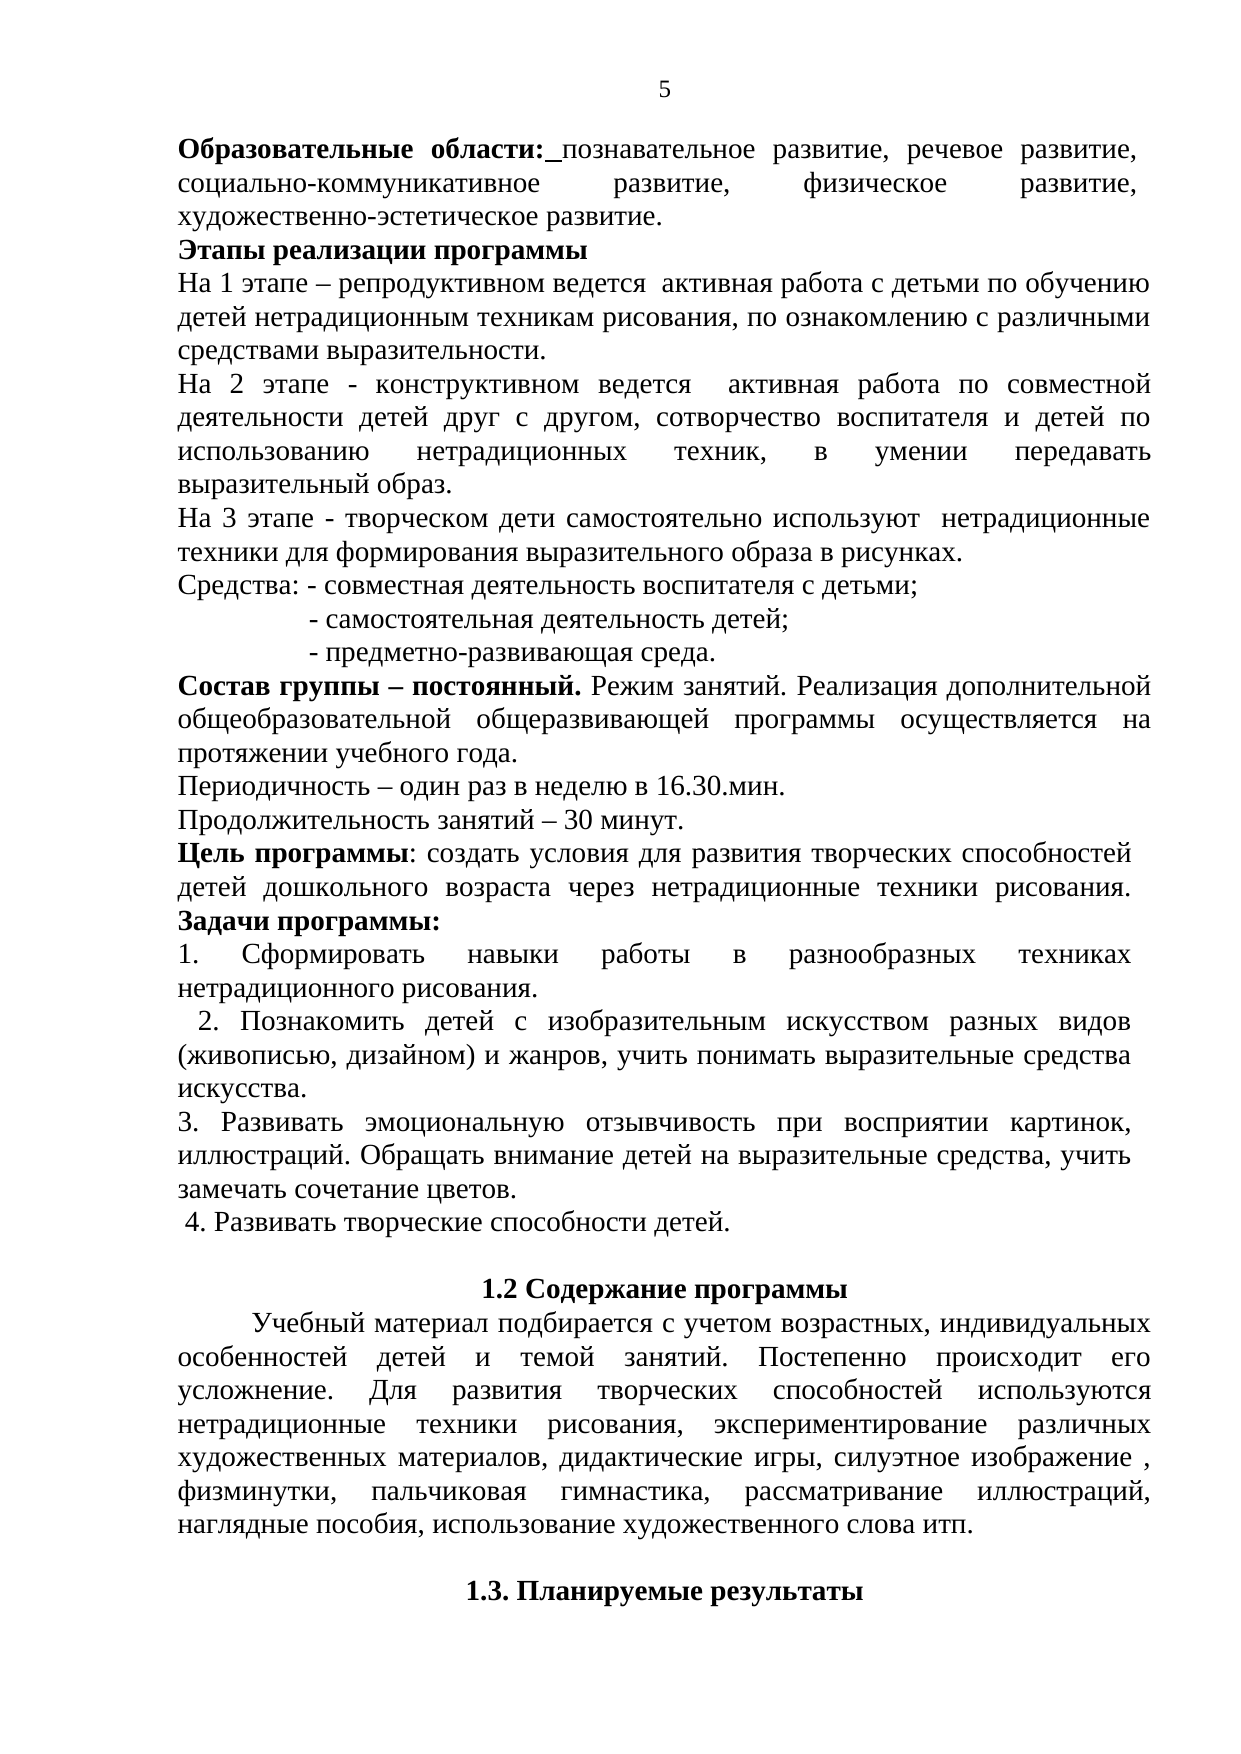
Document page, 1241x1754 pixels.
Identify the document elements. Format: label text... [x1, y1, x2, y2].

text Состав группы – постоянный. Режим занятий. Реализация дополнительной общеобразовательной общеразвивающей программы осуществляется на протяжении учебного года. [177, 668, 1152, 768]
text 1.3. Планируемые результаты [177, 1573, 1152, 1607]
text 4. Развивать творческие способности детей. [177, 1204, 1132, 1238]
text Периодичность – один раз в неделю в 16.30.мин. [177, 768, 1152, 802]
text Образовательные области: познавательное развитие, речевое развитие, социально-коммуникативное развитие, физическое развитие, художественно-эстетическое развитие. [177, 131, 1137, 232]
text На 3 этапе - творческом дети самостоятельно используют нетрадиционные техники для формирования выразительного образа в рисунках. [177, 500, 1152, 567]
text Учебный материал подбирается с учетом возрастных, индивидуальных особенностей детей и темой занятий. Постепенно происходит его усложнение. Для развития творческих способностей используются нетрадиционные техники рисования, экспериментирование различных художественных материалов, дидактические игры, силуэтное изображение , физминутки, пальчиковая гимнастика, рассматривание иллюстраций, наглядные пособия, использование художественного слова итп. [177, 1305, 1152, 1540]
text 3. Развивать эмоциональную отзывчивость при восприятии картинок, иллюстраций. Обращать внимание детей на выразительные средства, учить замечать сочетание цветов. [177, 1104, 1132, 1204]
text Этапы реализации программы [177, 232, 1137, 265]
text 1.2 Содержание программы [177, 1272, 1152, 1305]
text 2. Познакомить детей с изобразительным искусством разных видов (живописью, дизайном) и жанров, учить понимать выразительные средства искусства. [177, 1003, 1132, 1104]
text - самостоятельная деятельность детей; [177, 601, 1152, 634]
text На 1 этапе – репродуктивном ведется активная работа с детьми по обучению детей нетрадиционным техникам рисования, по ознакомлению с различными средствами выразительности. [177, 265, 1152, 366]
text На 2 этапе - конструктивном ведется активная работа по совместной деятельности детей друг с другом, сотворчество воспитателя и детей по использованию нетрадиционных техник, в умении передавать выразительный образ. [177, 366, 1152, 500]
text 1. Сформировать навыки работы в разнообразных техниках нетрадиционного рисования. [177, 936, 1132, 1003]
text - предметно-развивающая среда. [177, 634, 1152, 668]
text Средства: - совместная деятельность воспитателя с детьми; [177, 567, 1152, 601]
text Продолжительность занятий – 30 минут. [177, 802, 1152, 836]
text Цель программы: создать условия для развития творческих способностей детей дошкольного возраста через нетрадиционные техники рисования. Задачи программы: [177, 836, 1132, 936]
